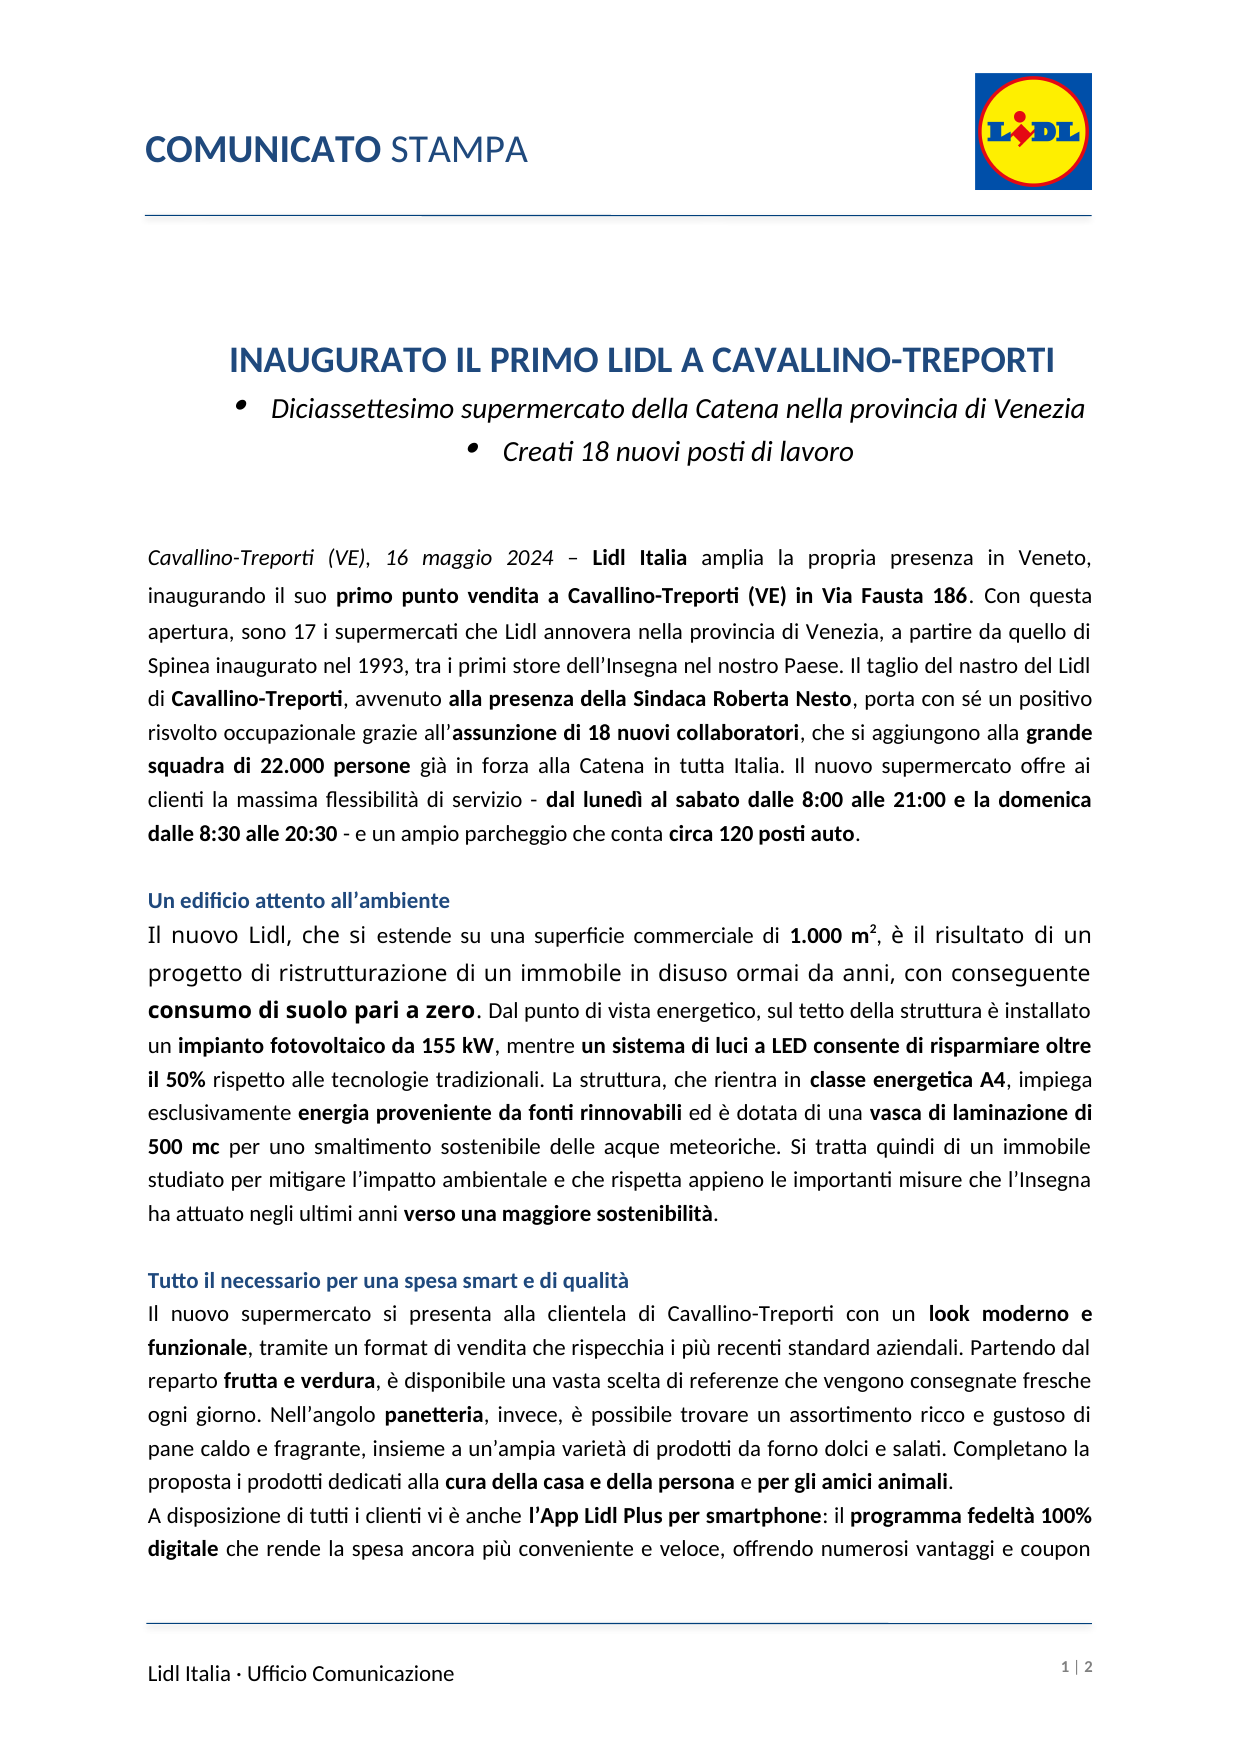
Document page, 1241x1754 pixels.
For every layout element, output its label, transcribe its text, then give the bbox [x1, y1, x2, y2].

text Il nuovo Lidl, che si estende su una superficie commerciale di 1.000 m2, è il risultato di un progetto di ristrutturazione di un immobile in disuso ormai da anni, con conseguente consumo di suolo pari a zero. Dal punto di vista energetico, sul tetto della struttura è installato un impianto fotovoltaico da 155 kW, mentre un sistema di luci a LED consente di risparmiare oltre il 50% rispetto alle tecnologie tradizionali. La struttura, che rientra in classe energetica A4, impiega esclusivamente energia proveniente da fonti rinnovabili ed è dotata di una vasca di laminazione di 500 mc per uno smaltimento sostenibile delle acque meteoriche. Si tratta quindi di un immobile studiato per mitigare l’impatto ambientale e che rispetta appieno le importanti misure che l’Insegna ha attuato negli ultimi anni verso una maggiore sostenibilità. [148, 919, 1092, 1227]
text Il nuovo supermercato si presenta alla clientela di Cavallino-Treporti con un look moderno e funzionale, tramite un format di vendita che rispecchia i più recenti standard aziendali. Partendo dal reparto frutta e verdura, è disponibile una vasta scelta di referenze che vengono consegnate fresche ogni giorno. Nell’angolo panetteria, invece, è possibile trovare un assortimento ricco e gustoso di pane caldo e fragrante, insieme a un’ampia varietà di prodotti da forno dolci e salati. Completano la proposta i prodotti dedicati alla cura della casa e della persona e per gli amici animali. [148, 1299, 1092, 1495]
list Diciassettesimo supermercato della Catena nella provincia di Venezia [185, 391, 1137, 426]
text Tutto il necessario per una spesa smart e di qualità [148, 1266, 1092, 1294]
text Cavallino-Treporti (VE), 16 maggio 2024 – Lidl Italia amplia la propria presenza in Veneto, inaugurando il suo primo punto vendita a Cavallino-Treporti (VE) in Via Fausta 186. Con questa apertura, sono 17 i supermercati che Lidl annovera nella provincia di Venezia, a partire da quello di Spinea inaugurato nel 1993, tra i primi store dell’Insegna nel nostro Paese. Il taglio del nastro del Lidl di Cavallino-Treporti, avvenuto alla presenza della Sindaca Roberta Nesto, porta con sé un positivo risvolto occupazionale grazie all’assunzione di 18 nuovi collaboratori, che si aggiungono alla grande squadra di 22.000 persone già in forza alla Catena in tutta Italia. Il nuovo supermercato offre ai clienti la massima flessibilità di servizio - dal lunedì al sabato dalle 8:00 alle 21:00 e la domenica dalle 8:30 alle 20:30 - e un ampio parcheggio che conta circa 120 posti auto. [148, 543, 1092, 847]
list Creati 18 nuovi posti di lavoro [185, 433, 1137, 469]
text Un edificio attento all’ambiente [148, 886, 1092, 914]
text INAUGURATO IL PRIMO LIDL a CAVALLINO-TREPORTI [148, 336, 1137, 381]
picture [974, 72, 1093, 191]
